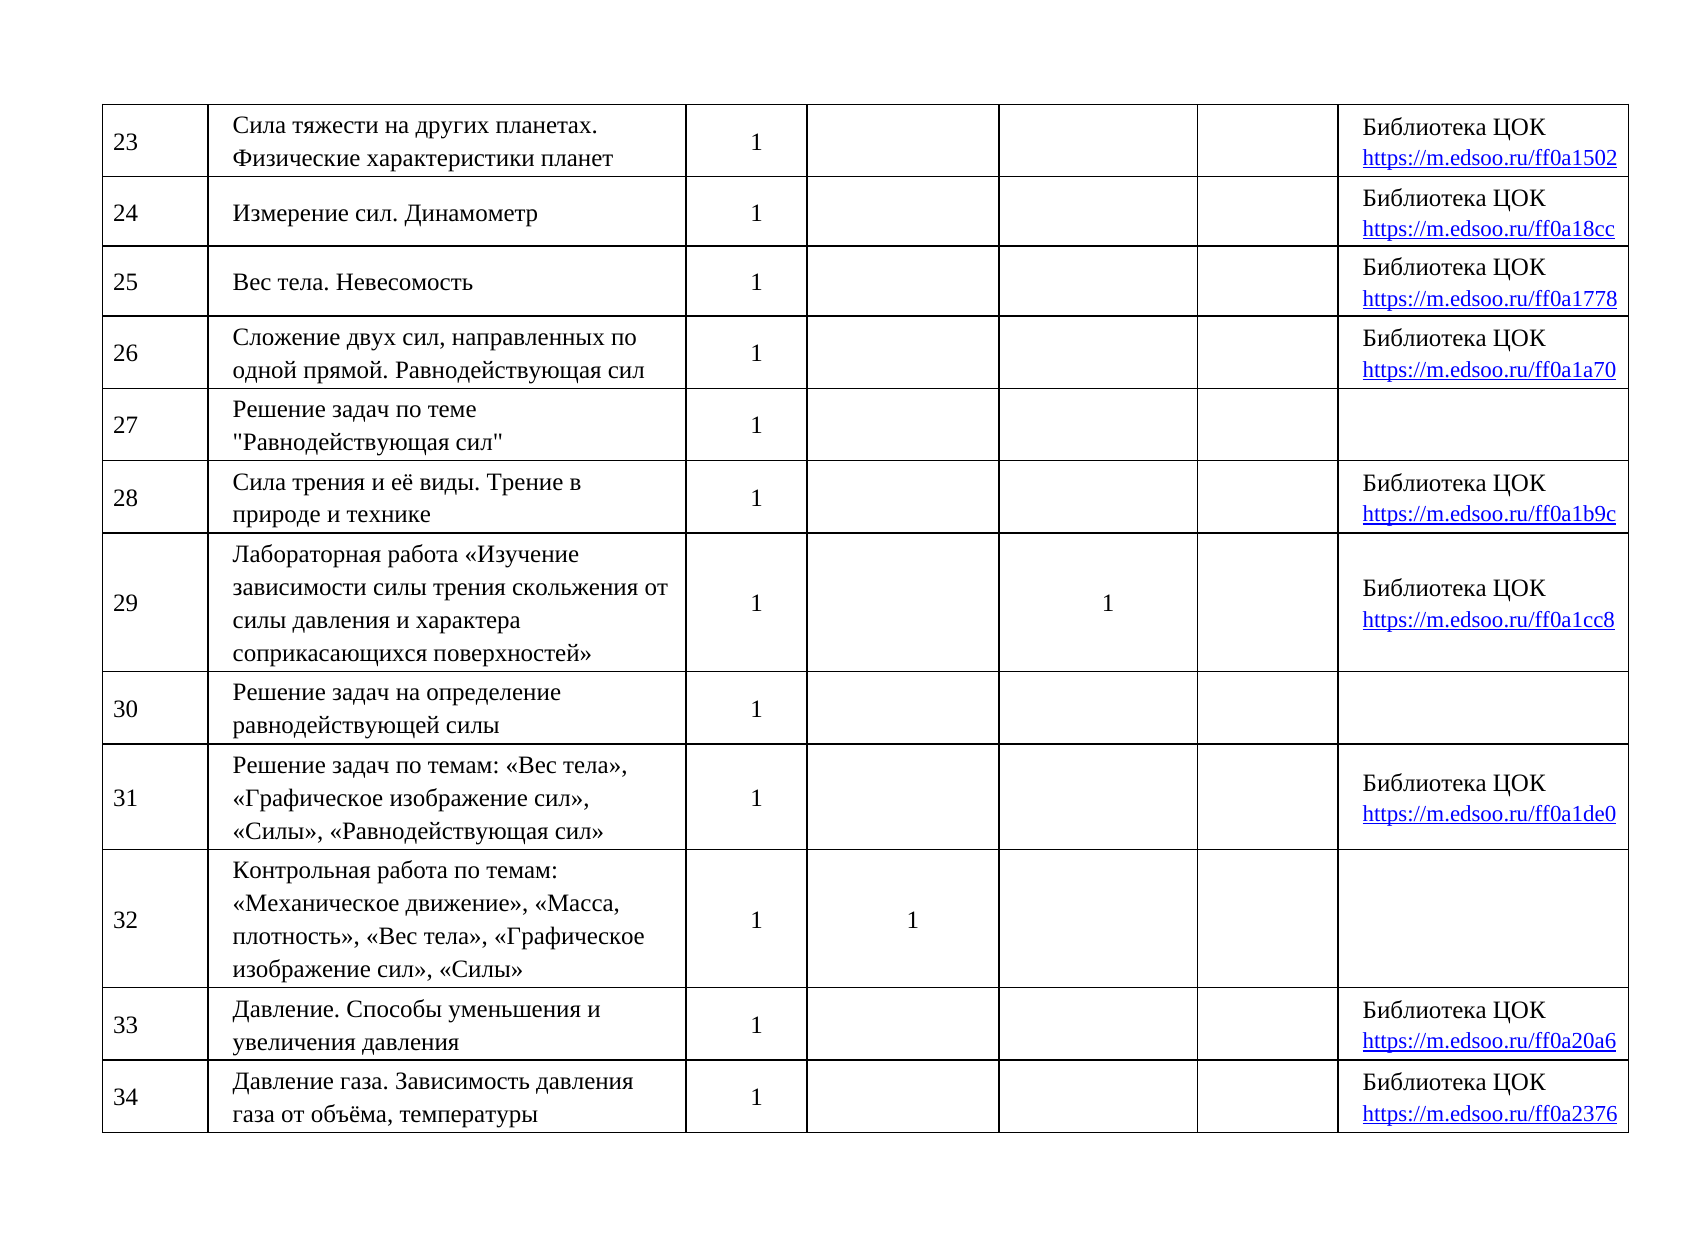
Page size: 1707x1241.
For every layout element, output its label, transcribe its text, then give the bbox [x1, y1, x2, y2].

table_cell [1000, 177, 1197, 245]
table_cell Сила трения и её виды. Трение в природе и технике [209, 461, 685, 532]
table_cell [1339, 389, 1628, 460]
table_cell 1 [687, 1061, 806, 1132]
table_cell Сложение двух сил, направленных по одной прямой. Равнодействующая сил [209, 317, 685, 387]
table_cell [808, 105, 998, 176]
table_cell 32 [103, 850, 207, 987]
table_cell [808, 177, 998, 245]
table_cell Решение задач на определение равнодействующей силы [209, 672, 685, 743]
table_cell [1000, 1061, 1197, 1132]
table_cell [1198, 988, 1337, 1059]
table_cell [1198, 389, 1337, 460]
table_cell Библиотека ЦОК https://m.edsoo.ru/ff0a1de0 [1339, 745, 1628, 848]
table_cell Библиотека ЦОК https://m.edsoo.ru/ff0a20a6 [1339, 988, 1628, 1059]
table_cell 1 [687, 745, 806, 848]
table_cell Библиотека ЦОК https://m.edsoo.ru/ff0a2376 [1339, 1061, 1628, 1132]
table_cell [808, 1061, 998, 1132]
table_cell Лабораторная работа «Изучение зависимости силы трения скольжения от силы давления и характера соприкасающихся поверхностей» [209, 534, 685, 671]
table_cell [1198, 745, 1337, 848]
table_cell 1 [687, 534, 806, 671]
table_cell [1339, 672, 1628, 743]
table_cell Библиотека ЦОК https://m.edsoo.ru/ff0a1502 [1339, 105, 1628, 176]
table_cell 30 [103, 672, 207, 743]
table_cell [1339, 850, 1628, 987]
table_cell Давление газа. Зависимость давления газа от объёма, температуры [209, 1061, 685, 1132]
table_cell 1 [1000, 534, 1197, 671]
table_cell Решение задач по теме "Равнодействующая сил" [209, 389, 685, 460]
table_cell Библиотека ЦОК https://m.edsoo.ru/ff0a1a70 [1339, 317, 1628, 387]
table_cell 31 [103, 745, 207, 848]
table_cell [1198, 247, 1337, 315]
table_cell [1000, 461, 1197, 532]
table_cell 29 [103, 534, 207, 671]
table_cell Вес тела. Невесомость [209, 247, 685, 315]
table_cell [1000, 247, 1197, 315]
table_cell [808, 745, 998, 848]
table_cell [1000, 850, 1197, 987]
table_cell [1198, 534, 1337, 671]
table_cell Измерение сил. Динамометр [209, 177, 685, 245]
table_cell 24 [103, 177, 207, 245]
table_cell Библиотека ЦОК https://m.edsoo.ru/ff0a1b9c [1339, 461, 1628, 532]
table_cell 26 [103, 317, 207, 387]
table_cell [1000, 988, 1197, 1059]
table_cell 1 [687, 177, 806, 245]
table_cell [1000, 105, 1197, 176]
table_cell [1198, 317, 1337, 387]
table_cell [1198, 105, 1337, 176]
table_cell [808, 988, 998, 1059]
table_cell [1198, 1061, 1337, 1132]
table_cell [808, 389, 998, 460]
table_cell 25 [103, 247, 207, 315]
table_cell [1198, 461, 1337, 532]
table_cell 1 [687, 850, 806, 987]
table_cell Сила тяжести на других планетах. Физические характеристики планет [209, 105, 685, 176]
table_cell 1 [687, 389, 806, 460]
table_cell 33 [103, 988, 207, 1059]
table_cell [1000, 389, 1197, 460]
table_cell 27 [103, 389, 207, 460]
table_cell [808, 461, 998, 532]
table_cell [808, 672, 998, 743]
table_cell [1000, 745, 1197, 848]
table_cell Библиотека ЦОК https://m.edsoo.ru/ff0a1778 [1339, 247, 1628, 315]
table_cell 1 [687, 988, 806, 1059]
table_cell Библиотека ЦОК https://m.edsoo.ru/ff0a18cc [1339, 177, 1628, 245]
table_cell 28 [103, 461, 207, 532]
table_cell Контрольная работа по темам: «Механическое движение», «Масса, плотность», «Вес тела», «Графическое изображение сил», «Силы» [209, 850, 685, 987]
table_cell [1198, 850, 1337, 987]
table_cell [808, 534, 998, 671]
table_cell [1198, 177, 1337, 245]
table_cell [808, 317, 998, 387]
table_cell 1 [687, 461, 806, 532]
table_cell 1 [687, 672, 806, 743]
table_cell 1 [687, 105, 806, 176]
table_cell Библиотека ЦОК https://m.edsoo.ru/ff0a1cc8 [1339, 534, 1628, 671]
table_cell [808, 247, 998, 315]
table_cell 34 [103, 1061, 207, 1132]
table_cell Решение задач по темам: «Вес тела», «Графическое изображение сил», «Силы», «Равнодействующая сил» [209, 745, 685, 848]
table_cell 1 [687, 317, 806, 387]
table_cell 1 [687, 247, 806, 315]
table_cell [1000, 317, 1197, 387]
table_cell [1198, 672, 1337, 743]
table_cell 1 [808, 850, 998, 987]
table_cell [1000, 672, 1197, 743]
table_cell 23 [103, 105, 207, 176]
table_cell Давление. Способы уменьшения и увеличения давления [209, 988, 685, 1059]
